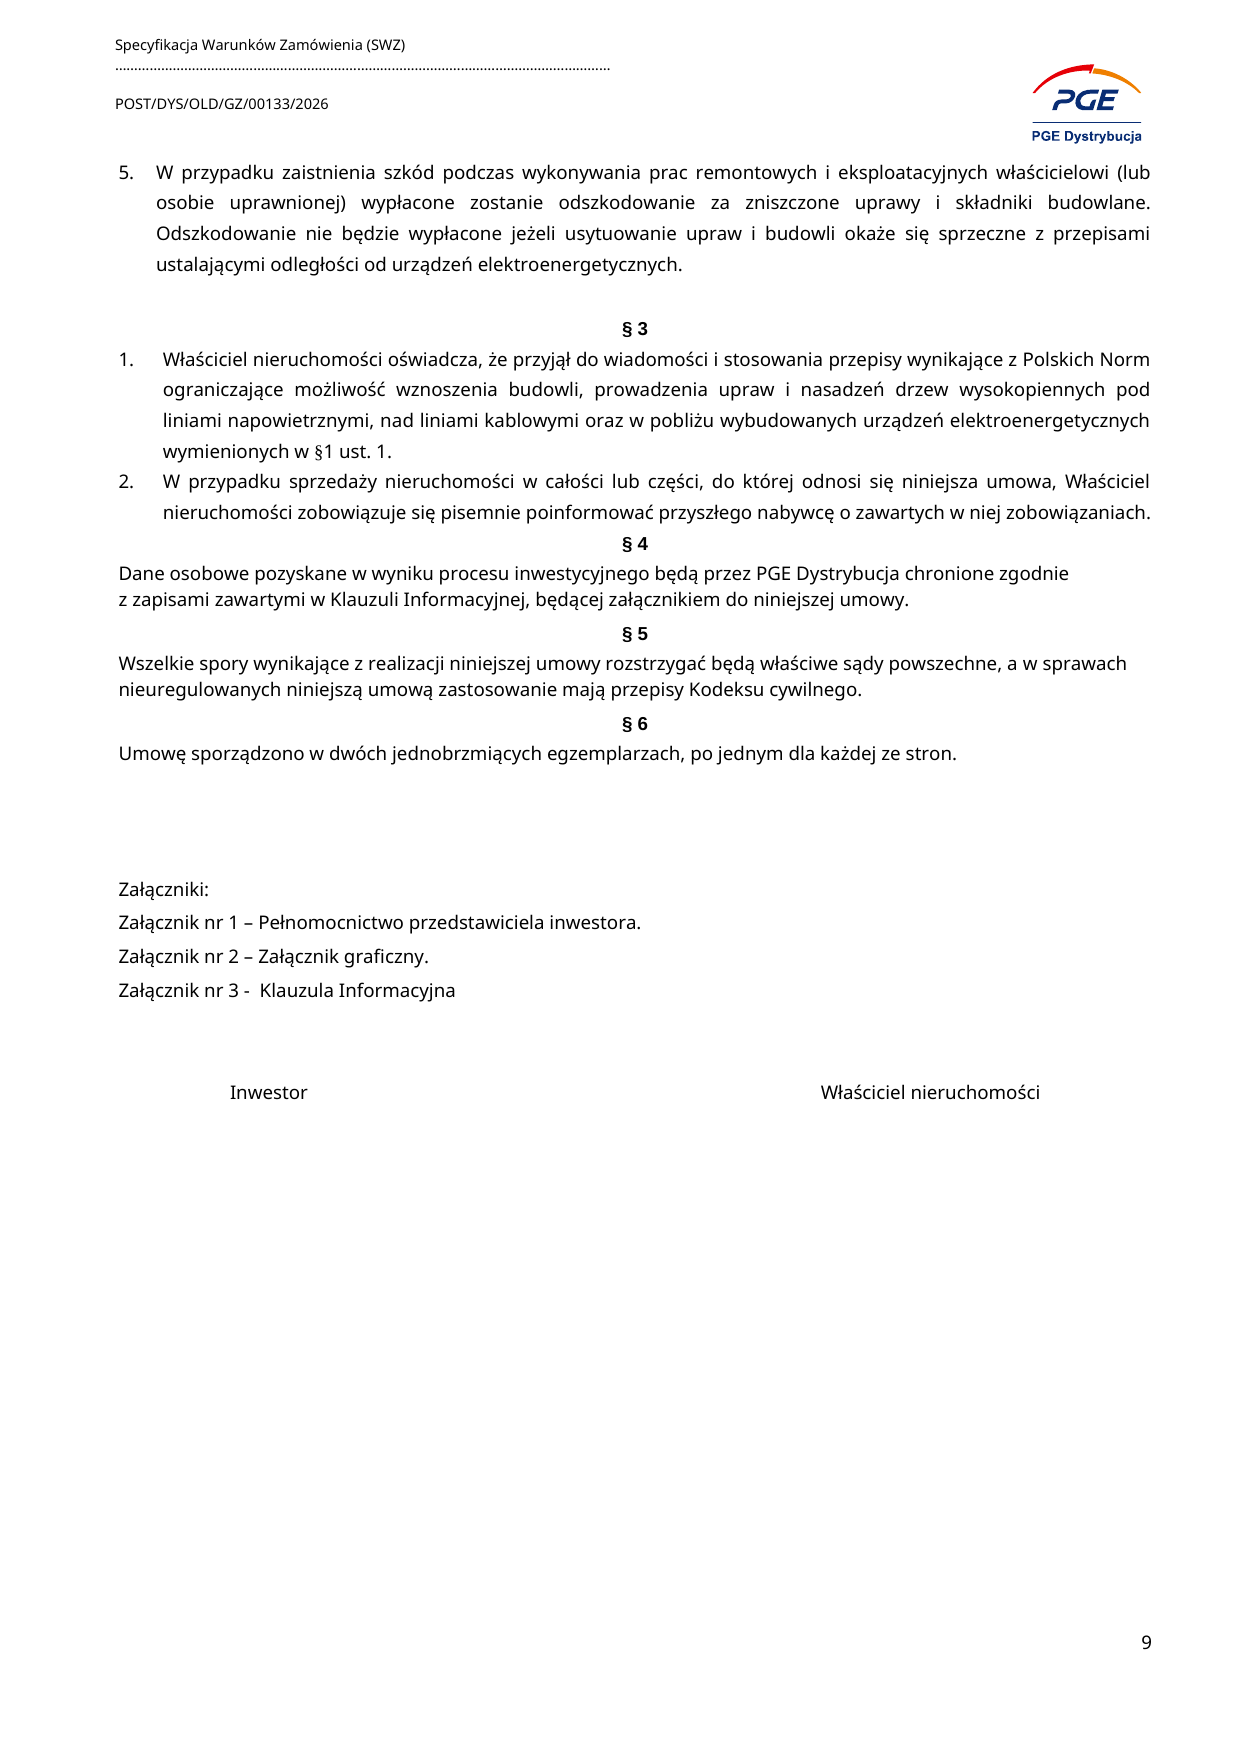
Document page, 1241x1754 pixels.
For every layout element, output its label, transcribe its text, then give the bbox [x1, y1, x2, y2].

text Dane osobowe pozyskane w wyniku procesu inwestycyjnego będą przez PGE Dystrybucja chronione zgodnie z zapisami zawartymi w Klauzuli Informacyjnej, będącej załącznikiem do niniejszej umowy. [118, 560, 1152, 611]
list W przypadku sprzedaży nieruchomości w całości lub części, do której odnosi się niniejsza umowa, Właściciel nieruchomości zobowiązuje się pisemnie poinformować przyszłego nabywcę o zawartych w niej zobowiązaniach. [118, 468, 1152, 525]
list Właściciel nieruchomości oświadcza, że przyjął do wiadomości i stosowania przepisy wynikające z Polskich Norm ograniczające możliwość wznoszenia budowli, prowadzenia upraw i nasadzeń drzew wysokopiennych pod liniami napowietrznymi, nad liniami kablowymi oraz w pobliżu wybudowanych urządzeń elektroenergetycznych wymienionych w 1 ust. 1. [118, 346, 1152, 463]
text Załączniki: [118, 876, 1152, 901]
text Załącznik nr 1 – Pełnomocnictwo przedstawiciela inwestora. [118, 910, 1152, 935]
text Inwestor Właściciel nieruchomości [118, 1079, 1152, 1104]
text Umowę sporządzono w dwóch jednobrzmiących egzemplarzach, po jednym dla każdej ze stron. [118, 740, 1152, 766]
text Wszelkie spory wynikające z realizacji niniejszej umowy rozstrzygać będą właściwe sądy powszechne, a w sprawach nieuregulowanych niniejszą umową zastosowanie mają przepisy Kodeksu cywilnego. [118, 650, 1152, 701]
text Załącznik nr 2 – Załącznik graficzny. [118, 943, 1152, 969]
text Załącznik nr 3 - Klauzula Informacyjna [118, 977, 1152, 1003]
list W przypadku zaistnienia szkód podczas wykonywania prac remontowych i eksploatacyjnych właścicielowi (lub osobie uprawnionej) wypłacone zostanie odszkodowanie za zniszczone uprawy i składniki budowlane. Odszkodowanie nie będzie wypłacone jeżeli usytuowanie upraw i budowli okaże się sprzeczne z przepisami ustalającymi odległości od urządzeń elektroenergetycznych. [118, 159, 1152, 276]
